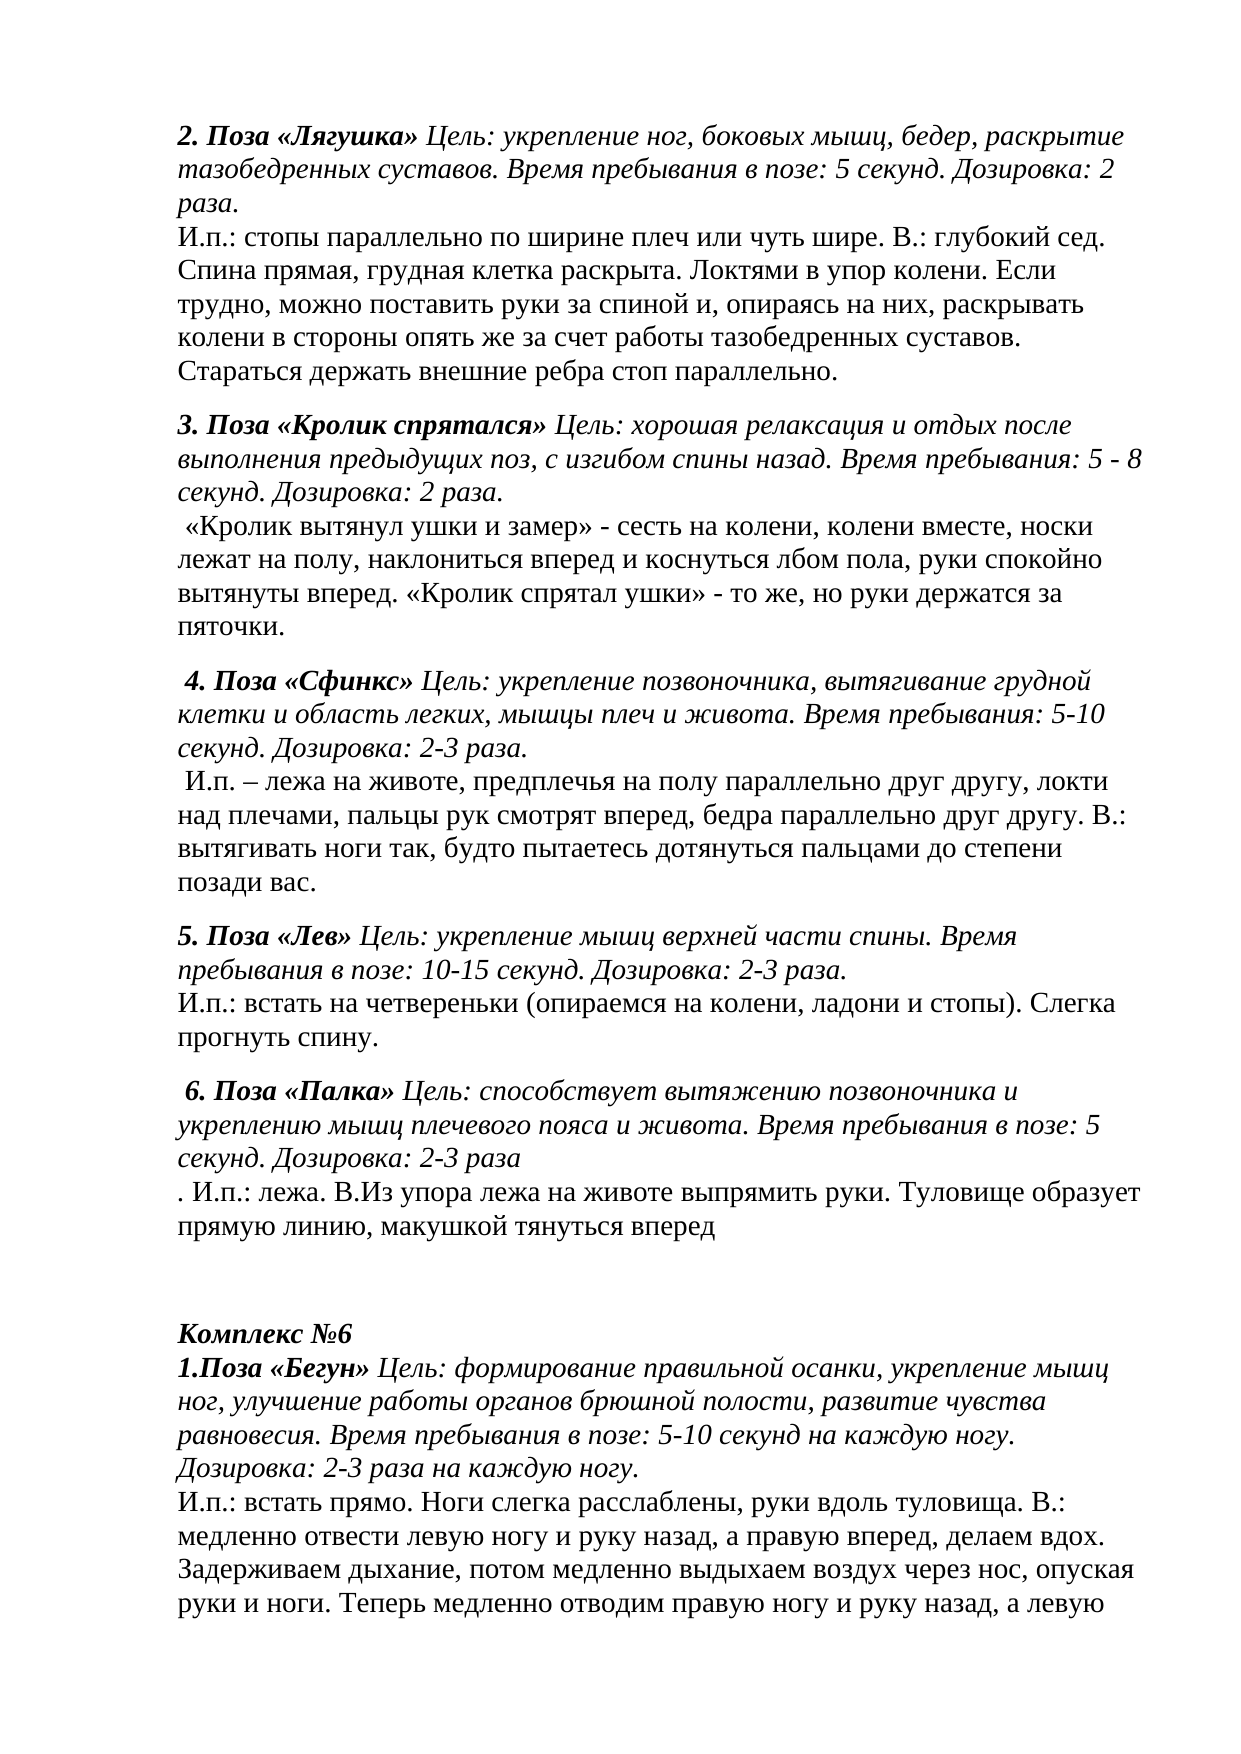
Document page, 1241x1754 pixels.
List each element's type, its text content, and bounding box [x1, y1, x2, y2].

text Комплекс №6 [177, 1316, 1152, 1350]
text 2. Поза «Лягушка» Цель: укрепление ног, боковых мышц, бедер, раскрытие тазобедренных суставов. Время пребывания в позе: 5 секунд. Дозировка: 2 раза. [177, 118, 1152, 219]
text 4. Поза «Сфинкс» Цель: укрепление позвоночника, вытягивание грудной клетки и область легких, мышцы плеч и живота. Время пребывания: 5-10 секунд. Дозировка: 2-3 раза. [177, 663, 1152, 763]
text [177, 1484, 1152, 1618]
text 1.Поза «Бегун» Цель: формирование правильной осанки, укрепление мышц ног, улучшение работы органов брюшной полости, развитие чувства равновесия. Время пребывания в позе: 5-10 секунд на каждую ногу. Дозировка: 2-3 раза на каждую ногу. [177, 1350, 1152, 1484]
text И.п.: встать на четвереньки (опираемся на колени, ладони и стопы). Слегка прогнуть спину. [177, 986, 1152, 1053]
text . И.п.: лежа. В.Из упора лежа на животе выпрямить руки. Туловище образует прямую линию, макушкой тянуться вперед [177, 1174, 1152, 1241]
text И.п. – лежа на животе, предплечья на полу параллельно друг другу, локти над плечами, пальцы рук смотрят вперед, бедра параллельно друг другу. В.: вытягивать ноги так, будто пытаетесь дотянуться пальцами до степени позади вас. [177, 763, 1152, 898]
text 3. Поза «Кролик спрятался» Цель: хорошая релаксация и отдых после выполнения предыдущих поз, с изгибом спины назад. Время пребывания: 5 - 8 секунд. Дозировка: 2 раза. [177, 407, 1152, 508]
text 6. Поза «Палка» Цель: способствует вытяжению позвоночника и укреплению мышц плечевого пояса и живота. Время пребывания в позе: 5 секунд. Дозировка: 2-3 раза [177, 1073, 1152, 1174]
text 5. Поза «Лев» Цель: укрепление мышц верхней части спины. Время пребывания в позе: 10-15 секунд. Дозировка: 2-3 раза. [177, 918, 1152, 986]
text «Кролик вытянул ушки и замер» - сесть на колени, колени вместе, носки лежат на полу, наклониться вперед и коснуться лбом пола, руки спокойно вытянуты вперед. «Кролик спрятал ушки» - то же, но руки держатся за пяточки. [177, 508, 1152, 642]
text И.п.: стопы параллельно по ширине плеч или чуть шире. В.: глубокий сед. Спина прямая, грудная клетка раскрыта. Локтями в упор колени. Если трудно, можно поставить руки за спиной и, опираясь на них, раскрывать колени в стороны опять же за счет работы тазобедренных суставов. Стараться держать внешние ребра стоп параллельно. [177, 219, 1152, 386]
